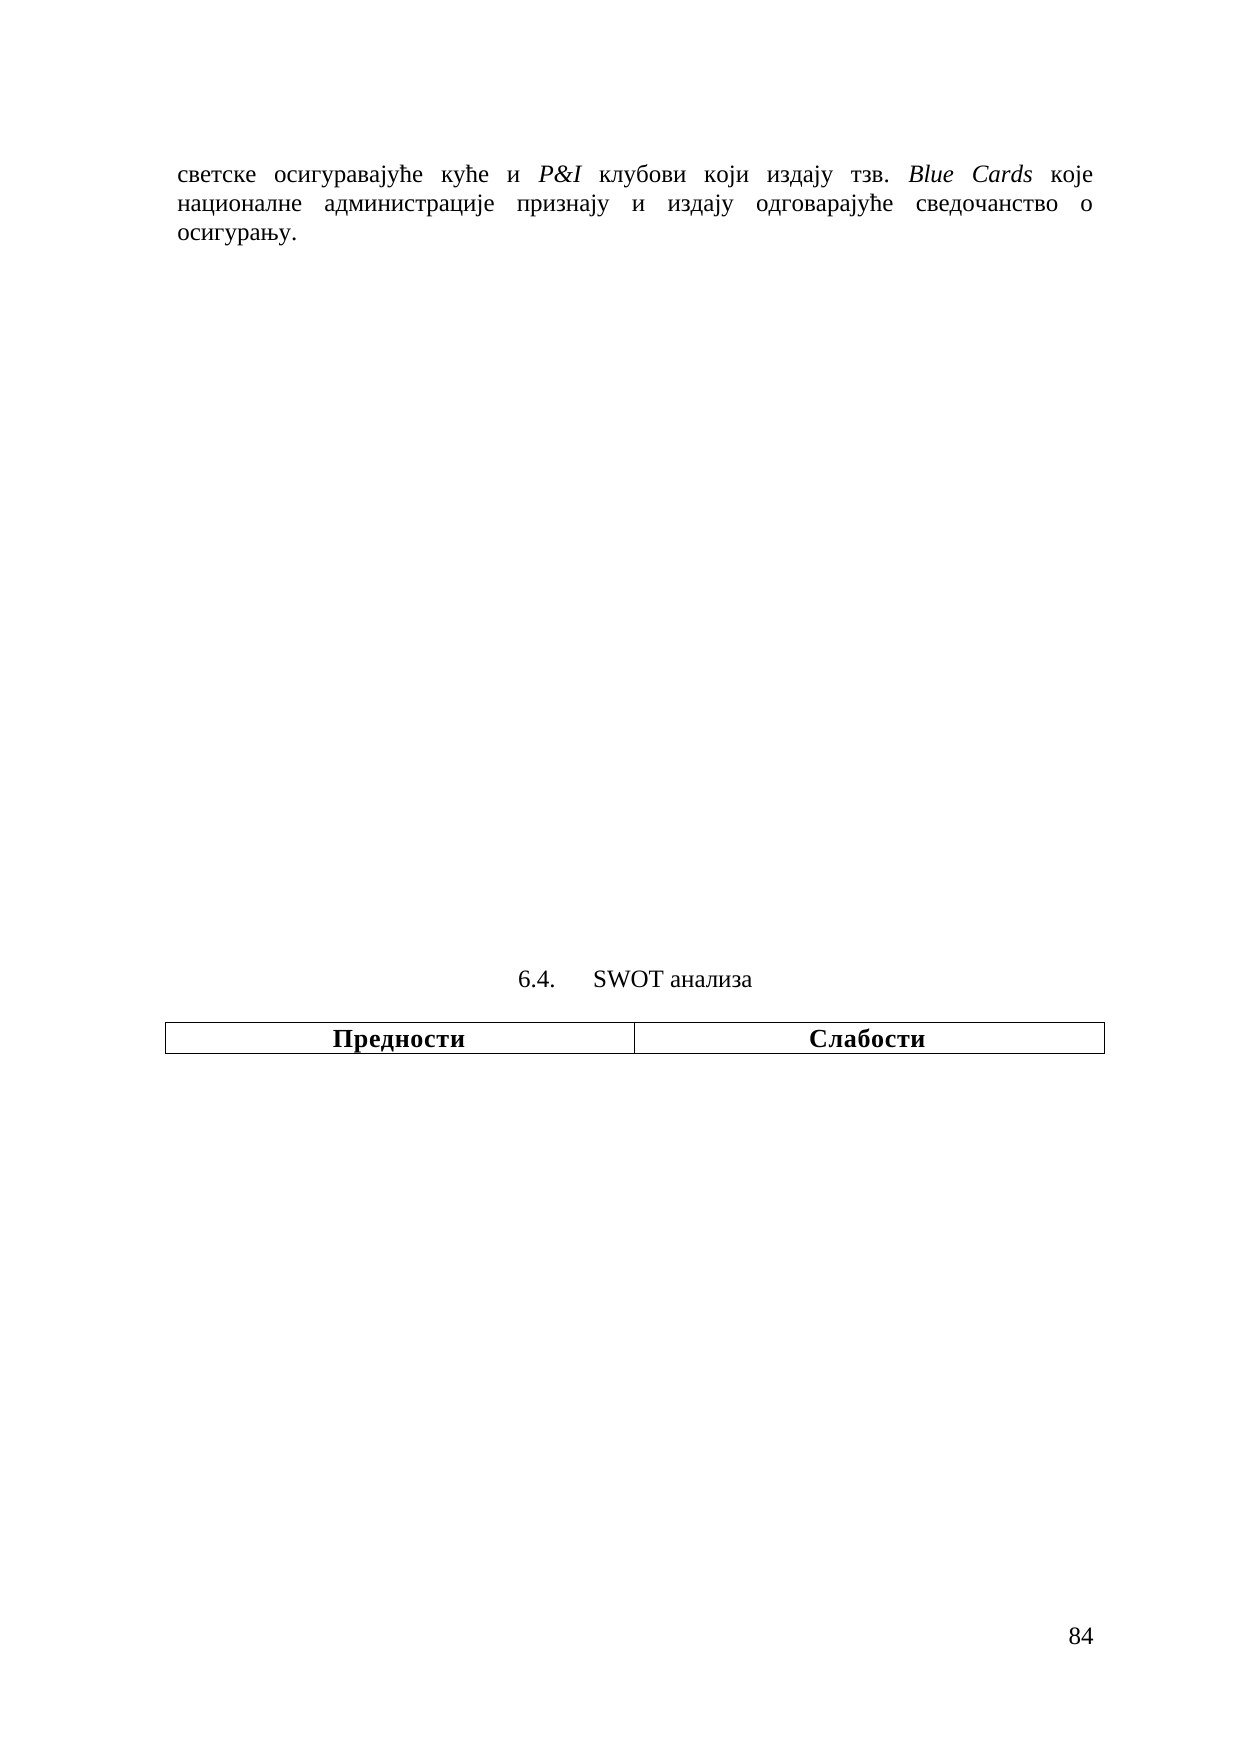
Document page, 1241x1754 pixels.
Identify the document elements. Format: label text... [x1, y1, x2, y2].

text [177, 159, 1093, 246]
table_header Слабости [635, 1023, 1104, 1053]
text 6.4. SWOT анализа [177, 964, 1093, 993]
table_header Предности [166, 1023, 634, 1053]
